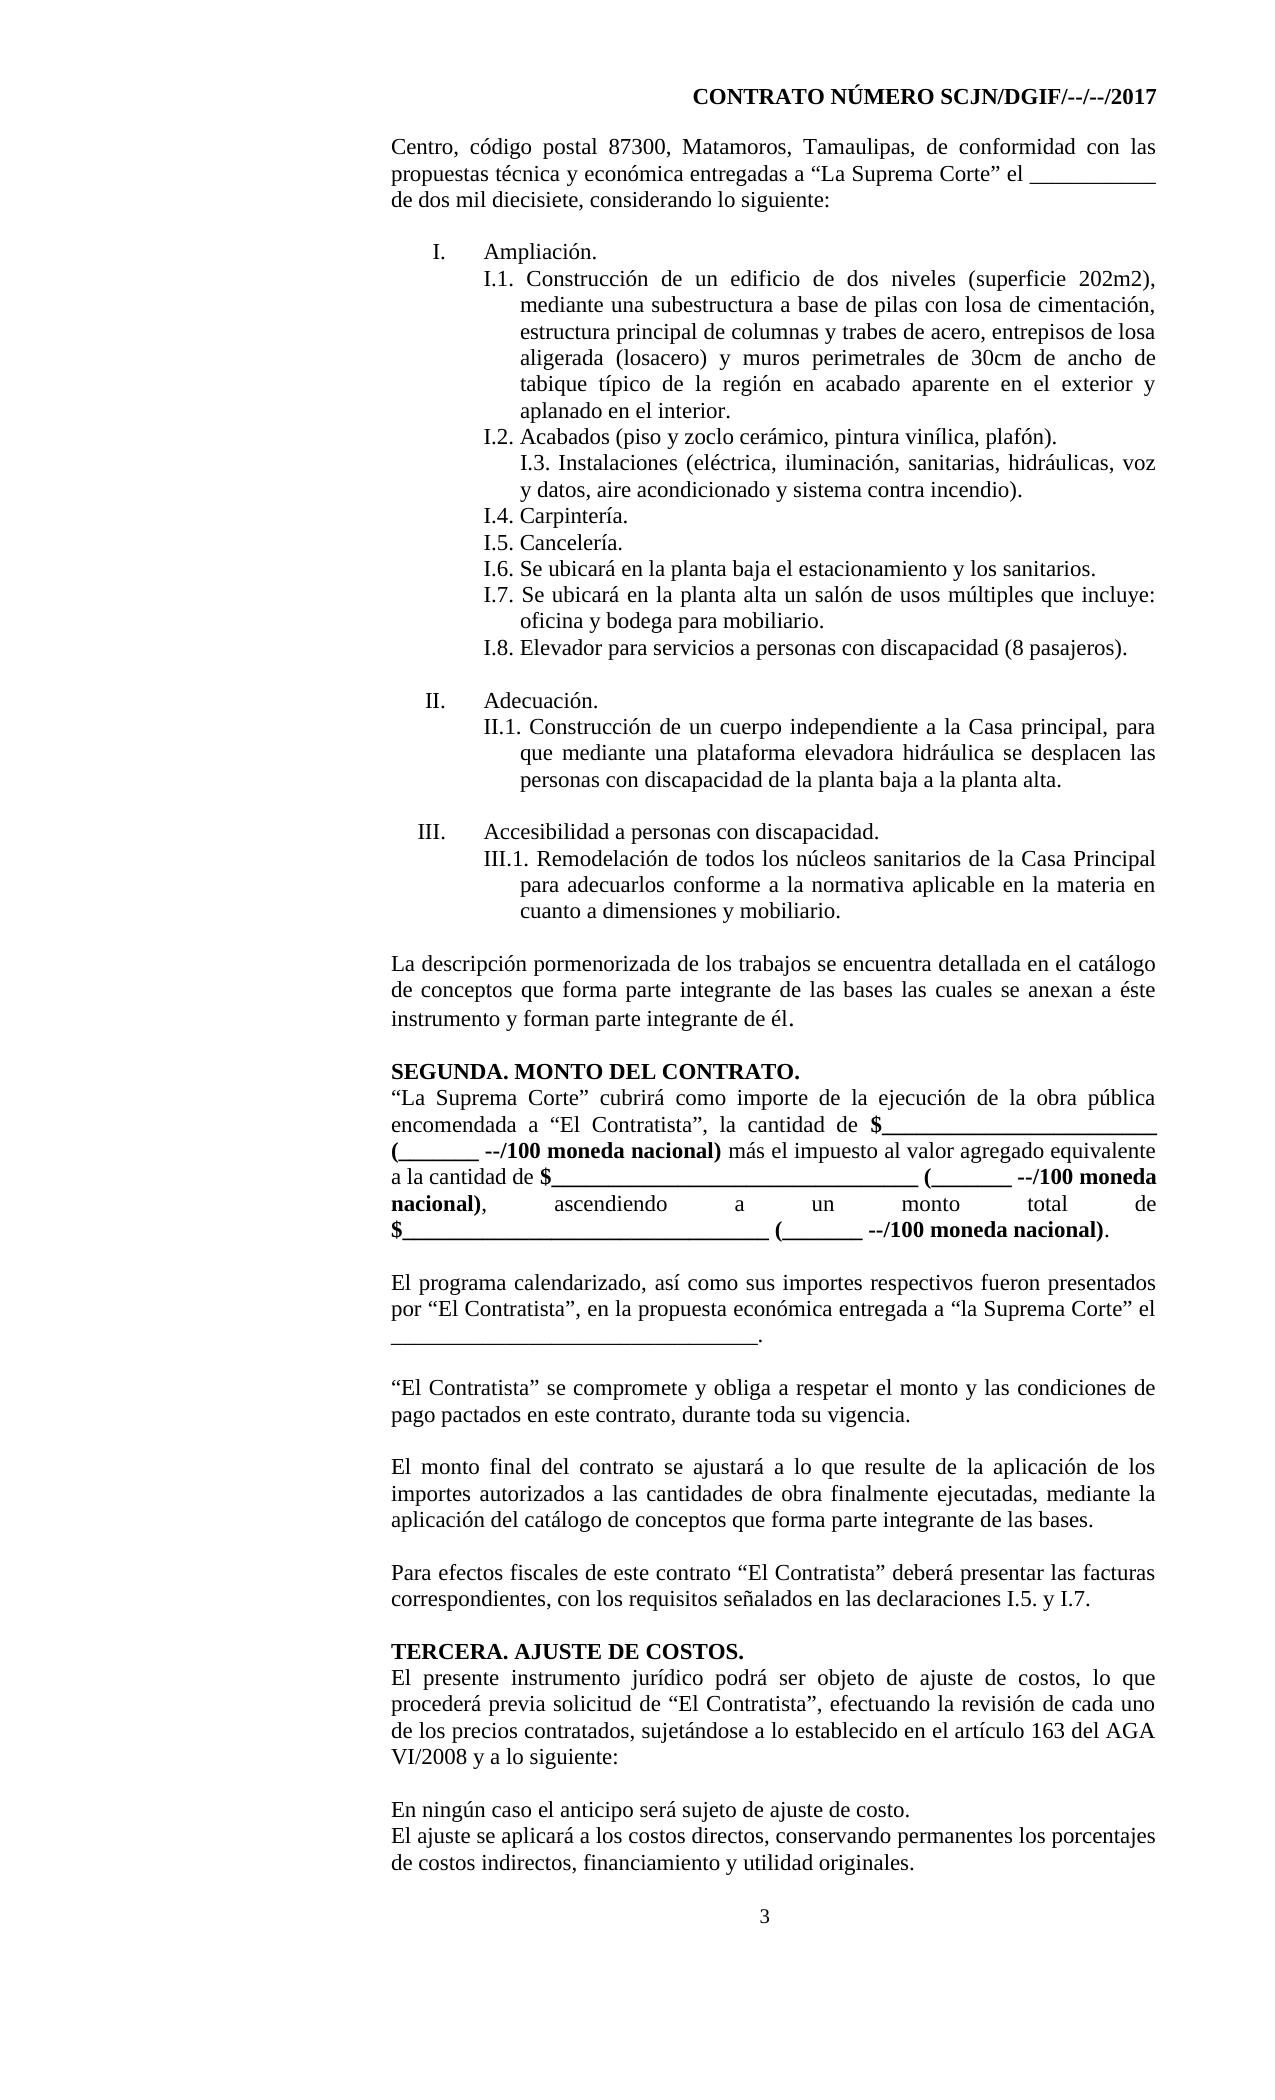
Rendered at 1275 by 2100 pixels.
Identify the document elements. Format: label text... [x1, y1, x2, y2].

text I.1. Construcción de un edificio de dos niveles (superficie 202m2), mediante una subestructura a base de pilas con losa de cimentación, estructura principal de columnas y trabes de acero, entrepisos de losa aligerada (losacero) y muros perimetrales de 30cm de ancho de tabique típico de la región en acabado aparente en el exterior y aplanado en el interior. [483, 265, 1157, 423]
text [391, 133, 1157, 212]
text I.2. Acabados (piso y zoclo cerámico, pintura vinílica, plafón). [483, 423, 1157, 449]
text El presente instrumento jurídico podrá ser objeto de ajuste de costos, lo que procederá previa solicitud de “El Contratista”, efectuando la revisión de cada uno de los precios contratados, sujetándose a lo establecido en el artículo 163 del AGA VI/2008 y a lo siguiente: [391, 1664, 1157, 1769]
text TERCERA. AJUSTE DE COSTOS. [391, 1638, 1157, 1664]
text “El Contratista” se compromete y obliga a respetar el monto y las condiciones de pago pactados en este contrato, durante toda su vigencia. [391, 1374, 1157, 1427]
text La descripción pormenorizada de los trabajos se encuentra detallada en el catálogo de conceptos que forma parte integrante de las bases las cuales se anexan a éste instrumento y forman parte integrante de él. [391, 950, 1157, 1032]
text I.8. Elevador para servicios a personas con discapacidad (8 pasajeros). [483, 634, 1157, 660]
text Para efectos fiscales de este contrato “El Contratista” deberá presentar las facturas correspondientes, con los requisitos señalados en las declaraciones I.5. y I.7. [391, 1559, 1157, 1611]
text I.6. Se ubicará en la planta baja el estacionamiento y los sanitarios. [483, 555, 1157, 581]
text II.1. Construcción de un cuerpo independiente a la Casa principal, para que mediante una plataforma elevadora hidráulica se desplacen las personas con discapacidad de la planta baja a la planta alta. [483, 713, 1157, 792]
text I.3. Instalaciones (eléctrica, iluminación, sanitarias, hidráulicas, voz y datos, aire acondicionado y sistema contra incendio). [520, 449, 1157, 502]
text I.7. Se ubicará en la planta alta un salón de usos múltiples que incluye: oficina y bodega para mobiliario. [483, 581, 1157, 634]
list Accesibilidad a personas con discapacidad. [446, 818, 1157, 845]
text I.5. Cancelería. [483, 528, 1157, 555]
text El monto final del contrato se ajustará a lo que resulte de la aplicación de los importes autorizados a las cantidades de obra finalmente ejecutadas, mediante la aplicación del catálogo de conceptos que forma parte integrante de las bases. [391, 1453, 1157, 1532]
list III.1. Remodelación de todos los núcleos sanitarios de la Casa Principal para adecuarlos conforme a la normativa aplicable en la materia en cuanto a dimensiones y mobiliario. [483, 845, 1157, 924]
list Adecuación. [446, 687, 1157, 713]
text “La Suprema Corte” cubrirá como importe de la ejecución de la obra pública encomendada a “El Contratista”, la cantidad de $________________________ (_______ --/100 moneda nacional) más el impuesto al valor agregado equivalente a la cantidad de $________________________________ (_______ --/100 moneda nacional), ascendiendo a un monto total de $________________________________ (_______ --/100 moneda nacional). [391, 1084, 1157, 1242]
text El ajuste se aplicará a los costos directos, conservando permanentes los porcentajes de costos indirectos, financiamiento y utilidad originales. [391, 1822, 1157, 1875]
text SEGUNDA. MONTO DEL CONTRATO. [391, 1058, 1157, 1084]
text En ningún caso el anticipo será sujeto de ajuste de costo. [391, 1796, 1157, 1822]
list Ampliación. [446, 239, 1157, 265]
text El programa calendarizado, así como sus importes respectivos fueron presentados por “El Contratista”, en la propuesta económica entregada a “la Suprema Corte” el ________________________________. [391, 1269, 1157, 1348]
text I.4. Carpintería. [483, 502, 1157, 528]
